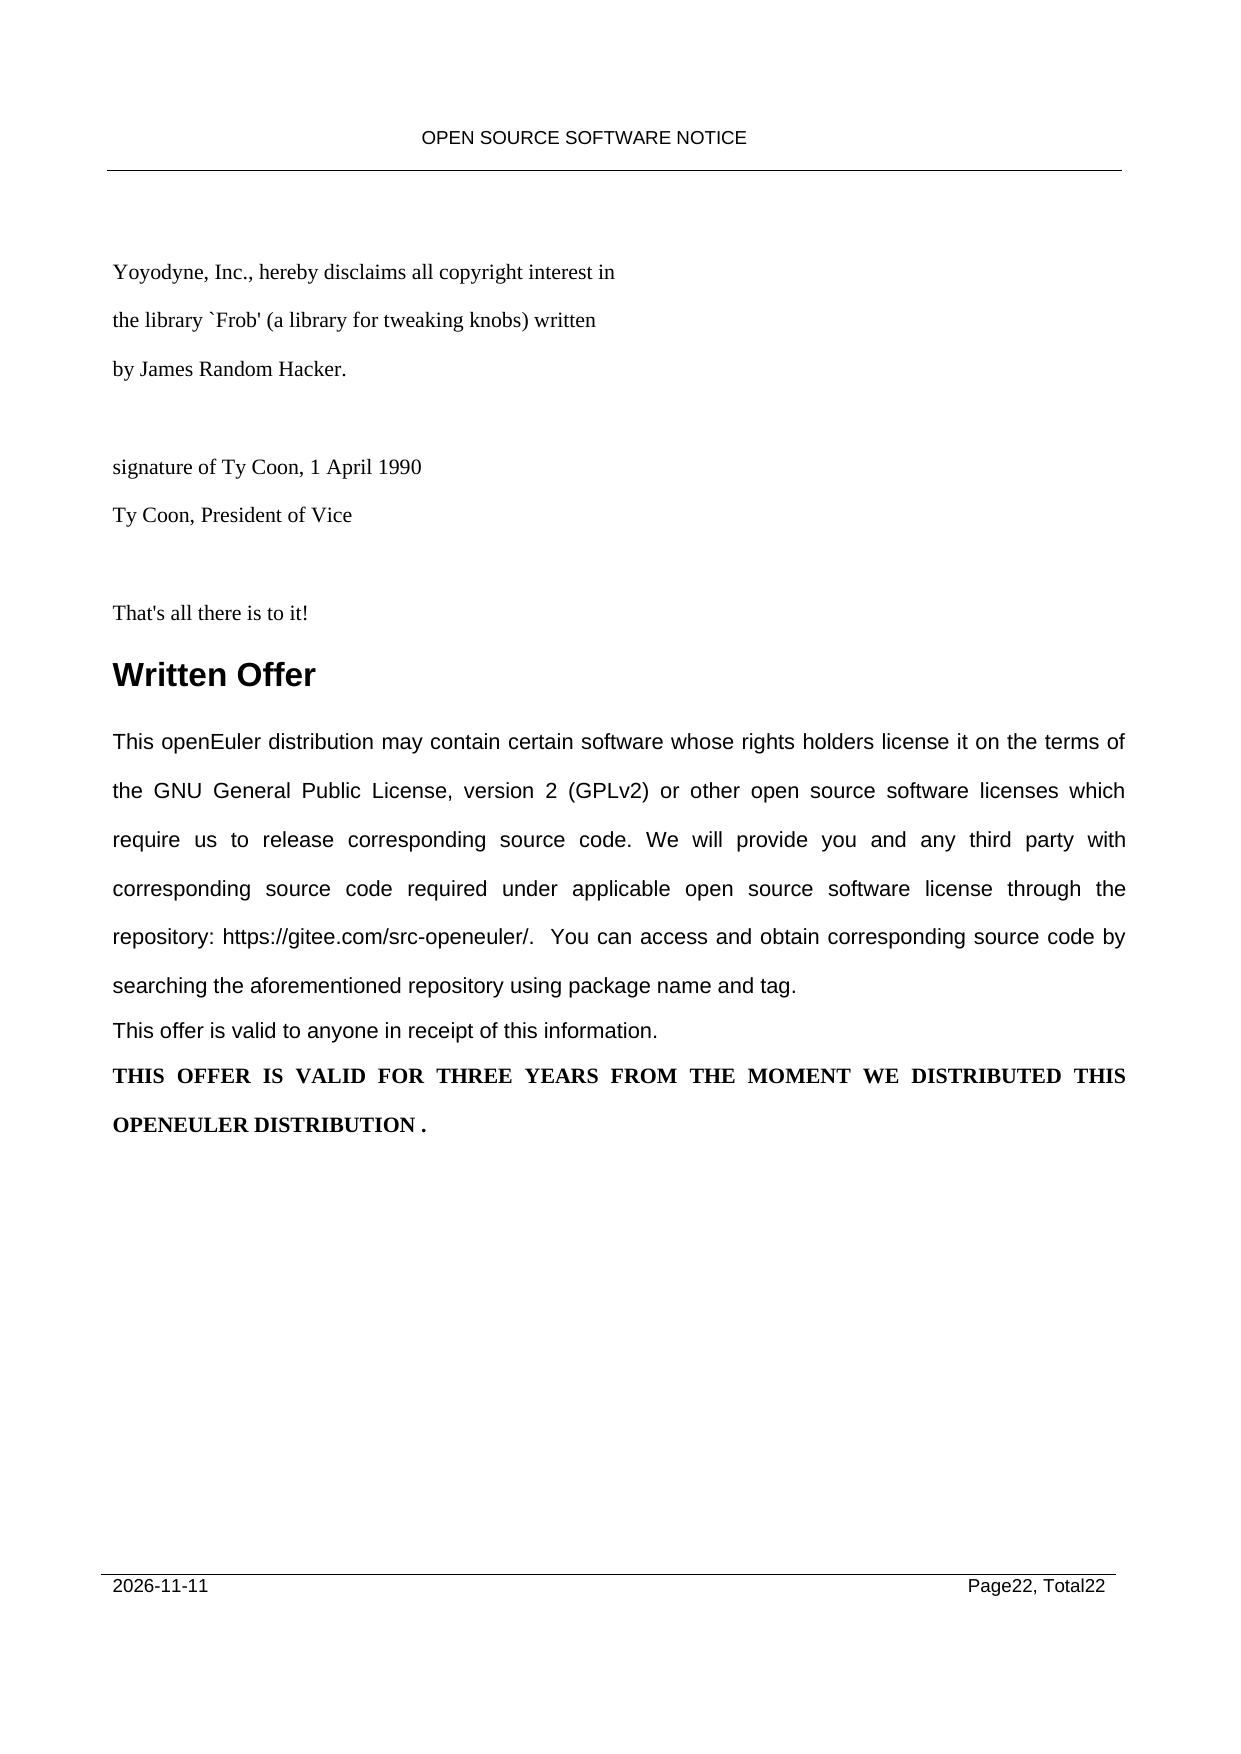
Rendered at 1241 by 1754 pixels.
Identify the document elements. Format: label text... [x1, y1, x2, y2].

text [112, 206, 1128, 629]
text This offer is valid to anyone in receipt of this information. [112, 1014, 1128, 1047]
text Written Offer [112, 641, 1128, 706]
text THIS OFFER IS VALID FOR THREE YEARS FROM THE MOMENT WE DISTRIBUTED THIS OPENEULER DISTRIBUTION . [112, 1059, 1128, 1141]
text This openEuler distribution may contain certain software whose rights holders license it on the terms of the GNU General Public License, version 2 (GPLv2) or other open source software licenses which require us to release corresponding source code. We will provide you and any third party with corresponding source code required under applicable open source software license through the repository: https://gitee.com/src-openeuler/. You can access and obtain corresponding source code by searching the aforementioned repository using package name and tag. [112, 726, 1128, 1002]
